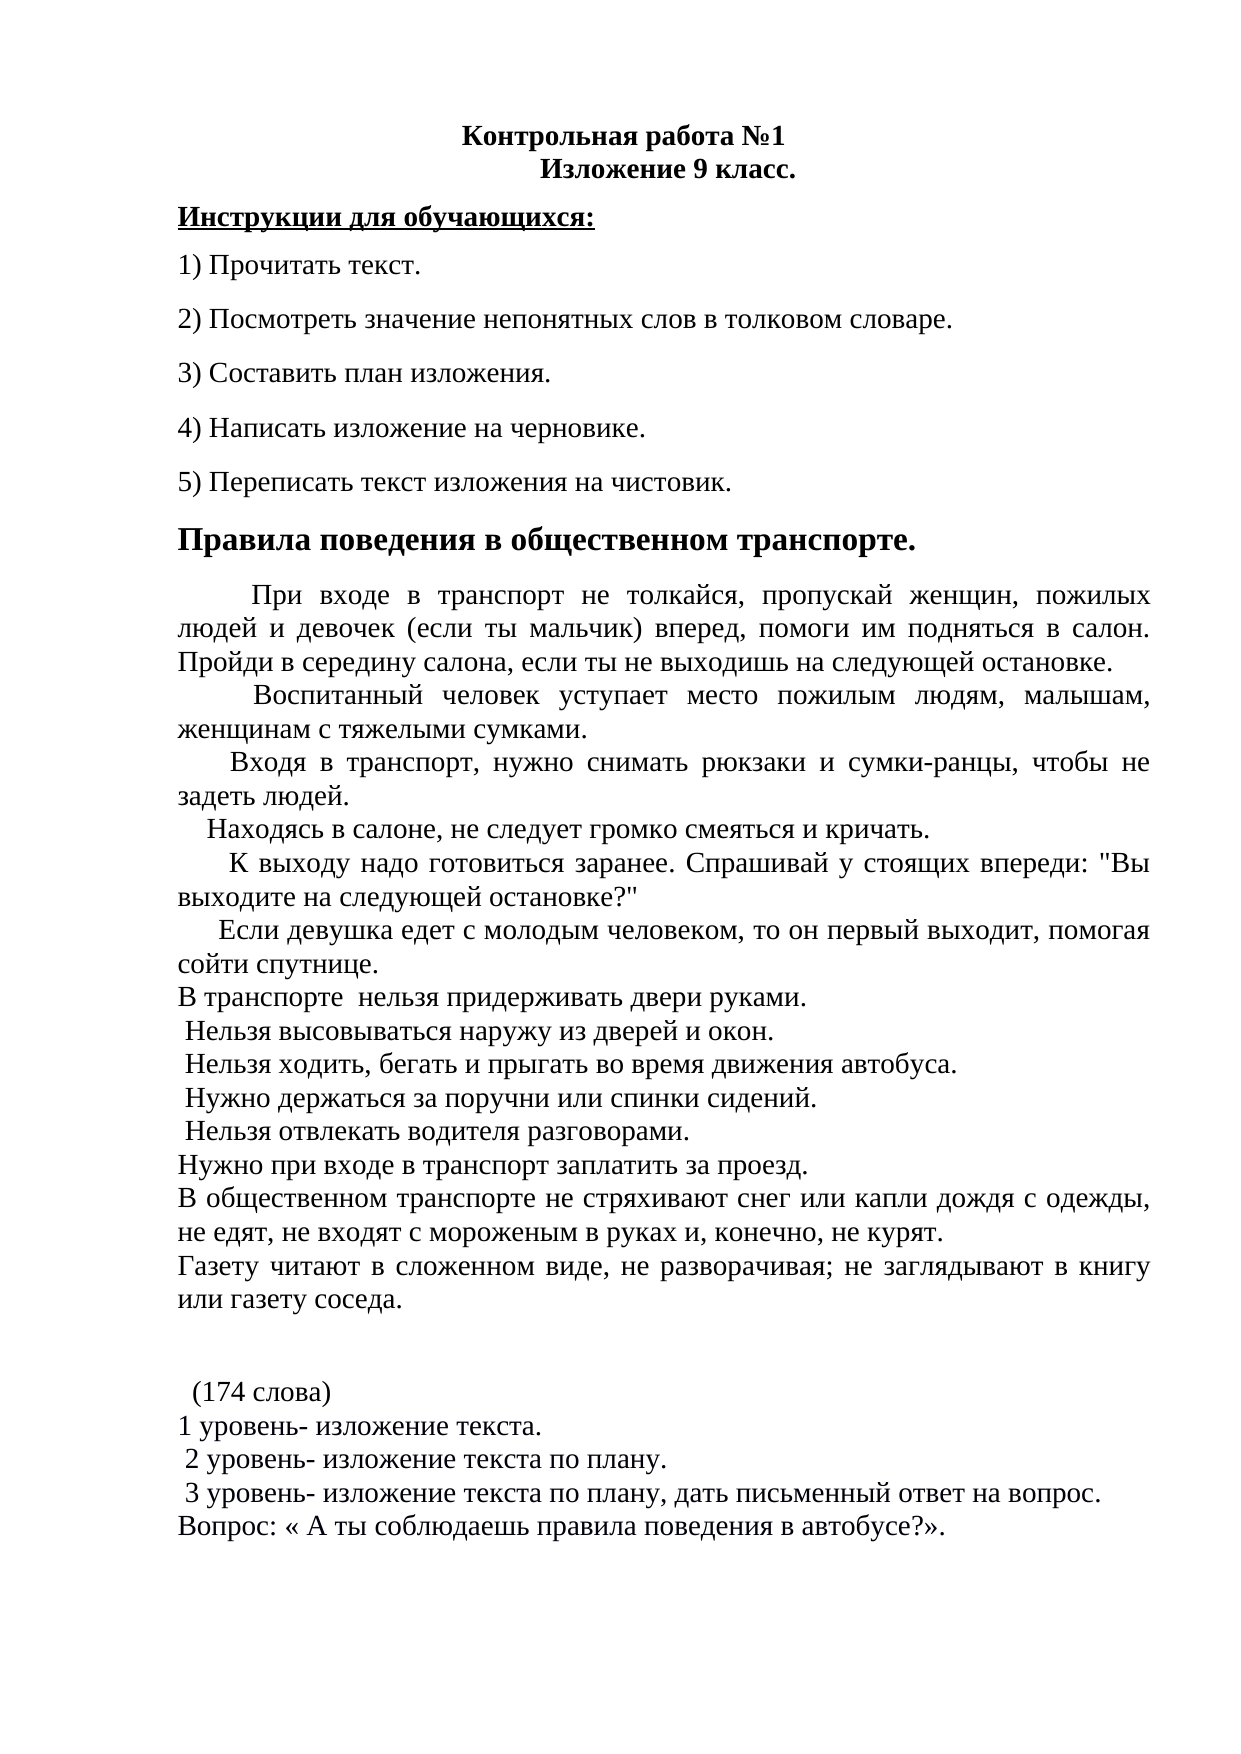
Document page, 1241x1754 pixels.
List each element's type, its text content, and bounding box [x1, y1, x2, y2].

text 2 уровень- изложение текста по плану. [177, 1441, 1152, 1475]
text 3) Составить план изложения. [177, 356, 1152, 389]
text В общественном транспорте не стряхивают снег или капли дождя с одежды, не едят, не входят с мороженым в руках и, конечно, не курят. [177, 1181, 1152, 1248]
text При входе в транспорт не толкайся, пропускай женщин, пожилых людей и девочек (если ты мальчик) вперед, помоги им подняться в салон. Пройди в середину салона, если ты не выходишь на следующей остановке. [177, 577, 1152, 677]
text Нужно держаться за поручни или спинки сидений. [177, 1080, 1152, 1113]
text Контрольная работа №1 [177, 118, 1152, 152]
text (174 слова) [177, 1374, 1152, 1408]
text К выходу надо готовиться заранее. Спрашивай у стоящих впереди: "Вы выходите на следующей остановке?" [177, 845, 1152, 912]
text Газету читают в сложенном виде, не разворачивая; не заглядывают в книгу или газету соседа. [177, 1248, 1152, 1315]
text 3 уровень- изложение текста по плану, дать письменный ответ на вопрос. [177, 1475, 1152, 1508]
text Нужно при входе в транспорт заплатить за проезд. [177, 1147, 1152, 1181]
text Нельзя ходить, бегать и прыгать во время движения автобуса. [177, 1046, 1152, 1080]
text Вопрос: « А ты соблюдаешь правила поведения в автобусе?». [177, 1508, 1152, 1542]
text Находясь в салоне, не следует громко смеяться и кричать. [177, 812, 1152, 845]
text Нельзя отвлекать водителя разговорами. [177, 1113, 1152, 1147]
text Инструкции для обучающихся: [177, 199, 1152, 233]
text 2) Посмотреть значение непонятных слов в толковом словаре. [177, 301, 1152, 335]
text Воспитанный человек уступает место пожилым людям, малышам, женщинам с тяжелыми сумками. [177, 677, 1152, 744]
text Входя в транспорт, нужно снимать рюкзаки и сумки-ранцы, чтобы не задеть людей. [177, 744, 1152, 812]
text Нельзя высовываться наружу из дверей и окон. [177, 1013, 1152, 1046]
text 5) Переписать текст изложения на чистовик. [177, 464, 1152, 498]
text 1) Прочитать текст. [177, 247, 1152, 280]
text 1 уровень- изложение текста. [177, 1408, 1152, 1441]
text Если девушка едет с молодым человеком, то он первый выходит, помогая сойти спутнице. [177, 912, 1152, 979]
text 4) Написать изложение на черновике. [177, 410, 1152, 443]
text Правила поведения в общественном транспорте. [177, 519, 1152, 557]
text Изложение 9 класс. [177, 152, 1152, 185]
text В транспорте нельзя придерживать двери руками. [177, 979, 1152, 1013]
